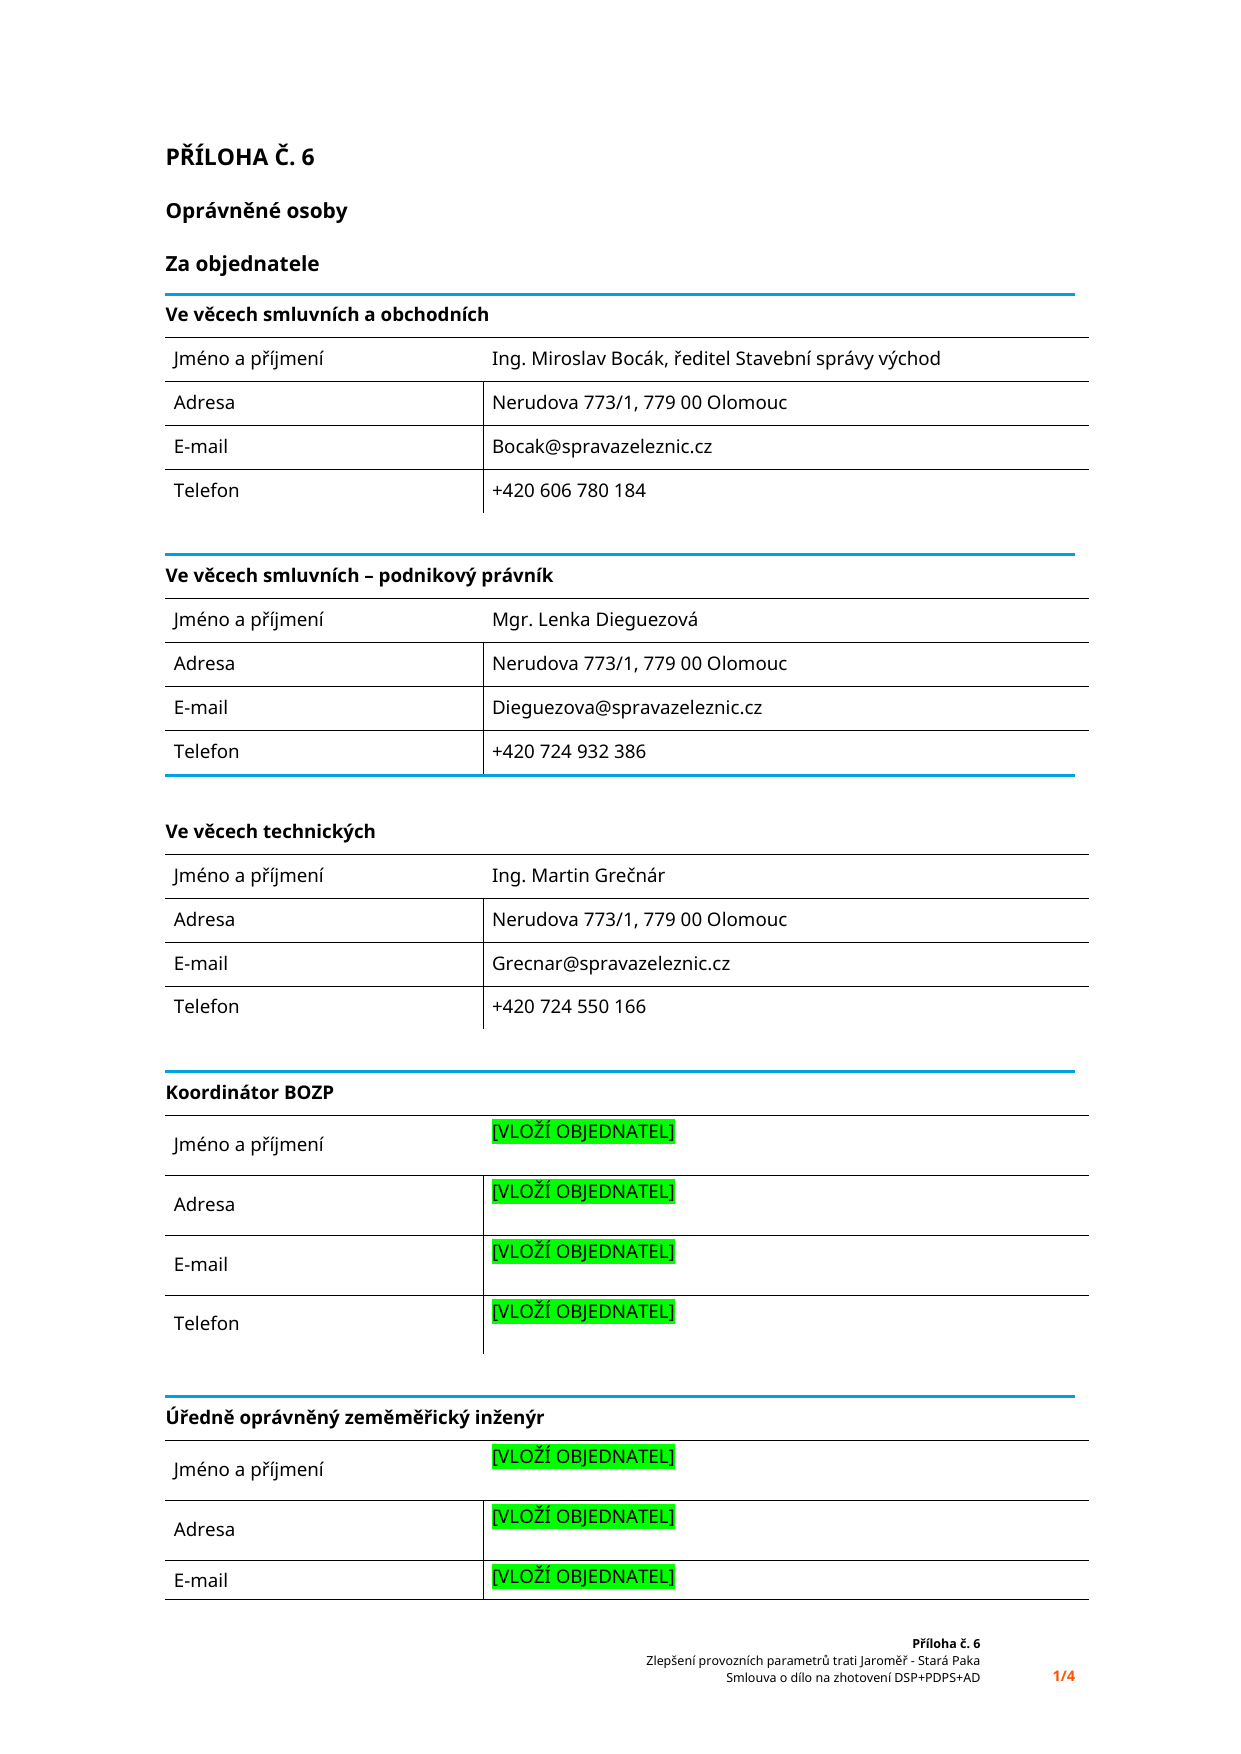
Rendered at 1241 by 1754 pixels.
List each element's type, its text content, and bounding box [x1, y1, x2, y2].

table_header Ing. Miroslav Bocák, ředitel Stavební správy východ [484, 338, 1089, 381]
table_cell Telefon [165, 731, 483, 773]
table_cell Nerudova 773/1, 779 00 Olomouc [484, 643, 1089, 686]
table_header Mgr. Lenka Dieguezová [484, 599, 1089, 642]
text Za objednatele [165, 249, 1075, 277]
text Příloha č. 6 [165, 141, 1075, 173]
table_header [VLOŽÍ OBJEDNATEL] [484, 1441, 1089, 1500]
text Úředně oprávněný zeměměřický inženýr [165, 1398, 1075, 1430]
table_header Jméno a příjmení [165, 855, 484, 898]
table_cell Nerudova 773/1, 779 00 Olomouc [484, 899, 1089, 942]
table_cell +420 724 550 166 [484, 987, 1089, 1029]
table_cell [VLOŽÍ OBJEDNATEL] [484, 1236, 1089, 1294]
table_cell E-mail [165, 1561, 483, 1599]
table_cell Adresa [165, 899, 483, 942]
table_cell +420 606 780 184 [484, 470, 1089, 513]
table_cell [VLOŽÍ OBJEDNATEL] [484, 1176, 1089, 1234]
table_header Jméno a příjmení [165, 1116, 484, 1175]
table_cell +420 724 932 386 [484, 731, 1089, 773]
text Ve věcech technických [165, 809, 1075, 844]
table_cell E-mail [165, 687, 483, 730]
table_cell Adresa [165, 1501, 483, 1559]
table_cell [VLOŽÍ OBJEDNATEL] [484, 1561, 1089, 1599]
table_cell Telefon [165, 1296, 483, 1354]
table_header Jméno a příjmení [165, 1441, 484, 1500]
table_cell [VLOŽÍ OBJEDNATEL] [484, 1501, 1089, 1559]
text Ve věcech smluvních a obchodních [165, 296, 1075, 327]
table_cell Telefon [165, 470, 483, 513]
table_cell [VLOŽÍ OBJEDNATEL] [484, 1296, 1089, 1354]
table_header [VLOŽÍ OBJEDNATEL] [484, 1116, 1089, 1175]
table_cell E-mail [165, 426, 483, 469]
text Ve věcech smluvních – podnikový právník [165, 556, 1075, 588]
table_cell Adresa [165, 1176, 483, 1234]
table_cell Dieguezova@spravazeleznic.cz [484, 687, 1089, 730]
table_header Jméno a příjmení [165, 338, 484, 381]
table_cell Nerudova 773/1, 779 00 Olomouc [484, 382, 1089, 425]
table_cell Bocak@spravazeleznic.cz [484, 426, 1089, 469]
table_cell E-mail [165, 943, 483, 986]
text Koordinátor BOZP [165, 1073, 1075, 1105]
table_cell Grecnar@spravazeleznic.cz [484, 943, 1089, 986]
table_cell Adresa [165, 382, 483, 425]
table_cell Adresa [165, 643, 483, 686]
table_header Ing. Martin Grečnár [484, 855, 1089, 898]
table_cell Telefon [165, 987, 483, 1029]
table_header Jméno a příjmení [165, 599, 484, 642]
text Oprávněné osoby [165, 197, 1075, 225]
table_cell E-mail [165, 1236, 483, 1294]
